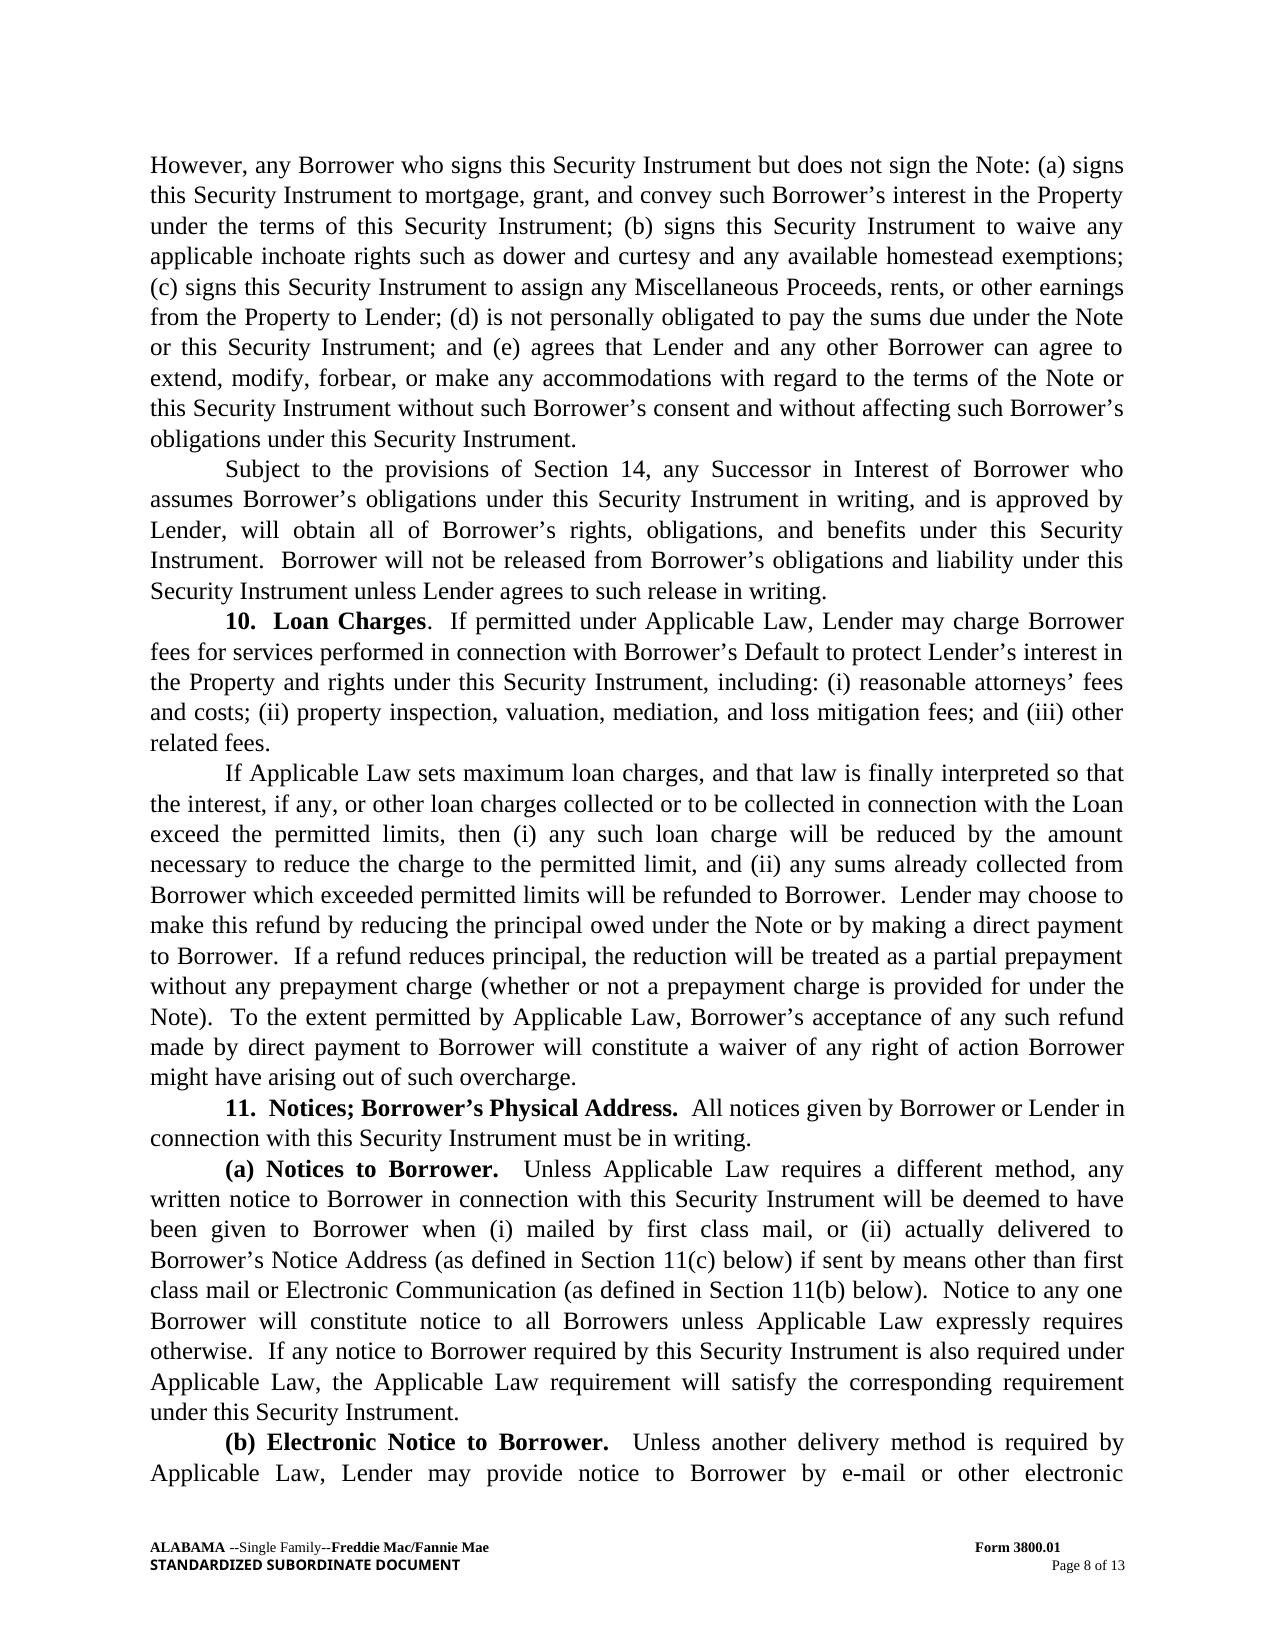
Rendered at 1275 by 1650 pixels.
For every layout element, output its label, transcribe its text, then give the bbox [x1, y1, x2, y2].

text 11. Notices; Borrower’s Physical Address. All notices given by Borrower or Lender in connection with this Security Instrument must be in writing. [150, 1093, 1125, 1152]
text (a) Notices to Borrower. Unless Applicable Law requires a different method, any written notice to Borrower in connection with this Security Instrument will be deemed to have been given to Borrower when (i) mailed by first class mail, or (ii) actually delivered to Borrower’s Notice Address (as defined in Section 11(c) below) if sent by means other than first class mail or Electronic Communication (as defined in Section 11(b) below). Notice to any one Borrower will constitute notice to all Borrowers unless Applicable Law expressly requires otherwise. If any notice to Borrower required by this Security Instrument is also required under Applicable Law, the Applicable Law requirement will satisfy the corresponding requirement under this Security Instrument. [150, 1154, 1125, 1426]
text If Applicable Law sets maximum loan charges, and that law is finally interpreted so that the interest, if any, or other loan charges collected or to be collected in connection with the Loan exceed the permitted limits, then (i) any such loan charge will be reduced by the amount necessary to reduce the charge to the permitted limit, and (ii) any sums already collected from Borrower which exceeded permitted limits will be refunded to Borrower. Lender may choose to make this refund by reducing the principal owed under the Note or by making a direct payment to Borrower. If a refund reduces principal, the reduction will be treated as a partial prepayment without any prepayment charge (whether or not a prepayment charge is provided for under the Note). To the extent permitted by Applicable Law, Borrower’s acceptance of any such refund made by direct payment to Borrower will constitute a waiver of any right of action Borrower might have arising out of such overcharge. [150, 758, 1125, 1091]
text 10. Loan Charges. If permitted under Applicable Law, Lender may charge Borrower fees for services performed in connection with Borrower’s Default to protect Lender’s interest in the Property and rights under this Security Instrument, including: (i) reasonable attorneys’ fees and costs; (ii) property inspection, valuation, mediation, and loss mitigation fees; and (iii) other related fees. [150, 606, 1125, 757]
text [150, 1427, 1125, 1487]
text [150, 150, 1125, 452]
text Subject to the provisions of Section 14, any Successor in Interest of Borrower who assumes Borrower’s obligations under this Security Instrument in writing, and is approved by Lender, will obtain all of Borrower’s rights, obligations, and benefits under this Security Instrument. Borrower will not be released from Borrower’s obligations and liability under this Security Instrument unless Lender agrees to such release in writing. [150, 454, 1125, 604]
